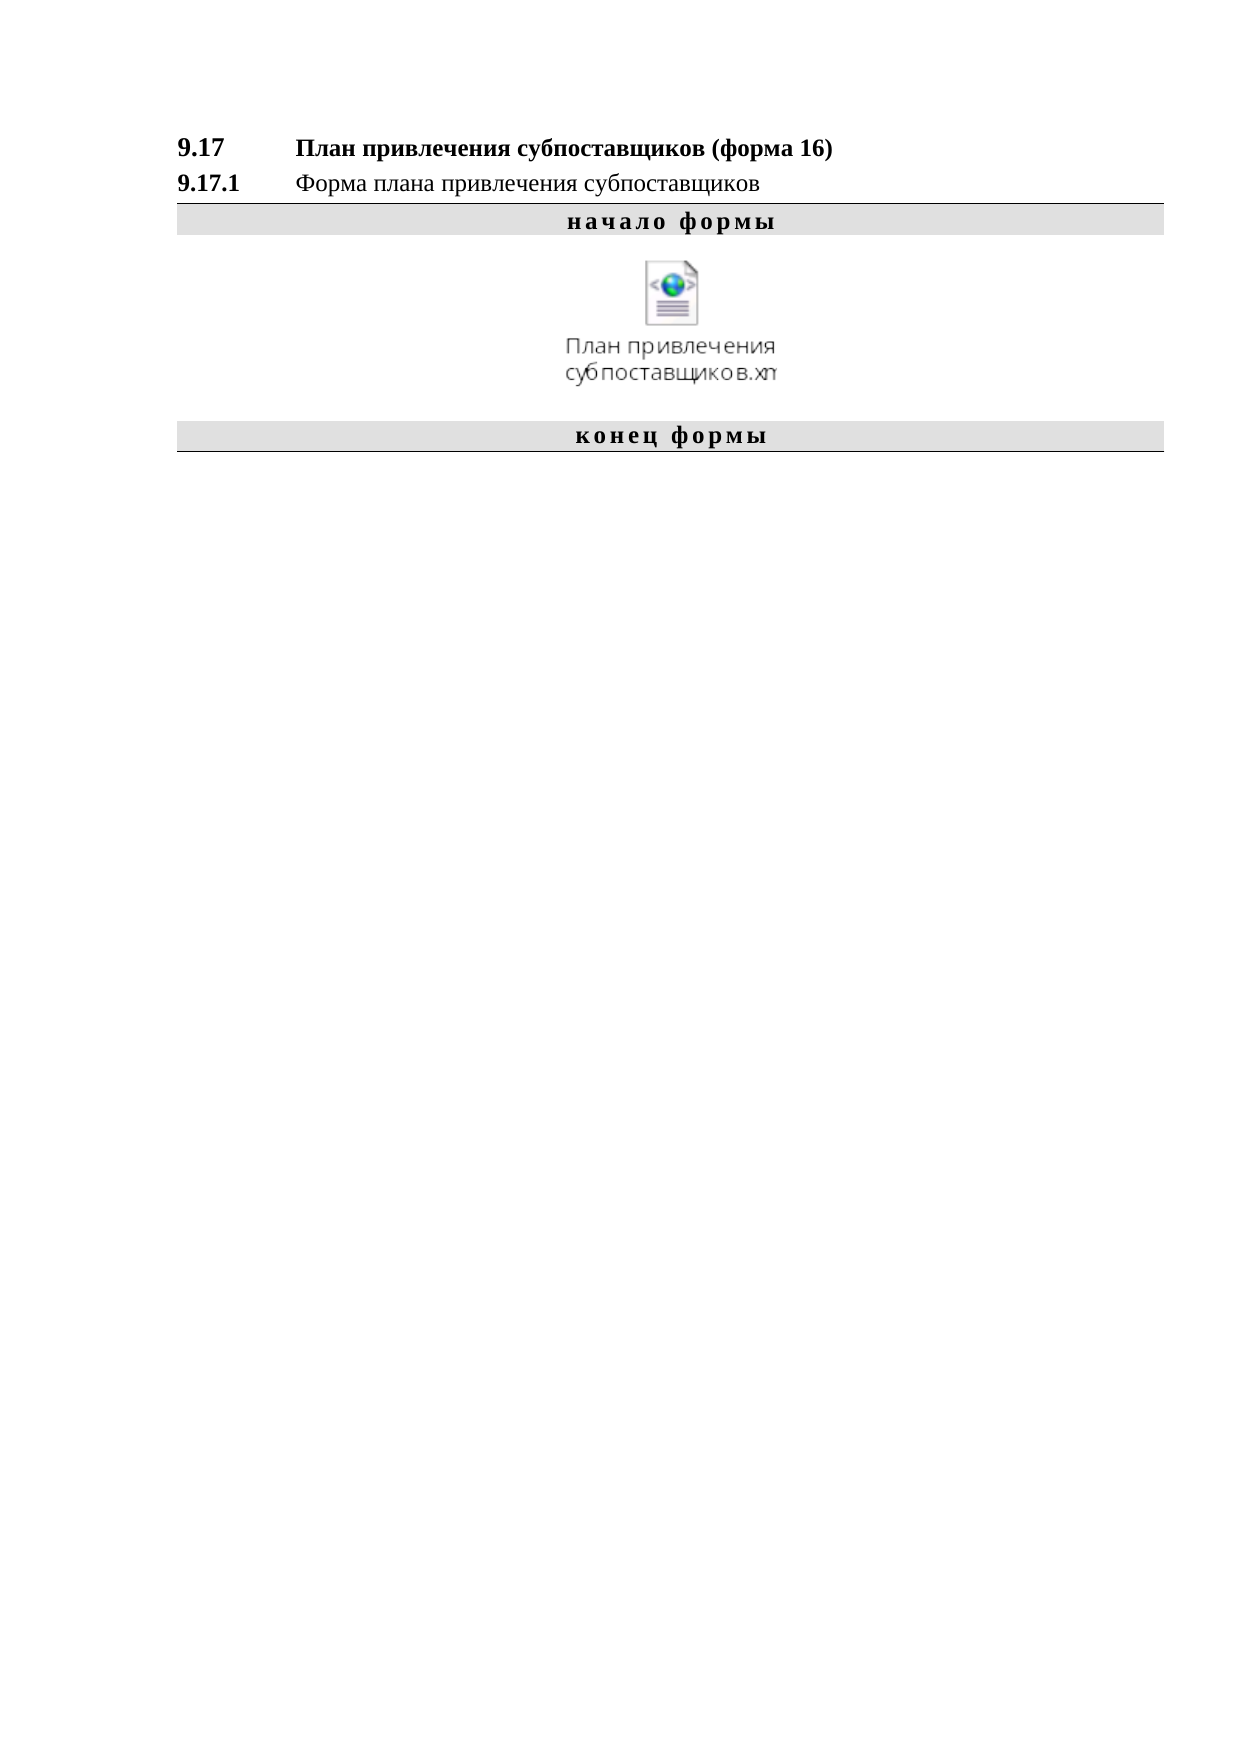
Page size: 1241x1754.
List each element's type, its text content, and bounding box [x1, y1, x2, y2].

text конец формы [177, 421, 1164, 451]
list Форма плана привлечения субпоставщиков [177, 168, 1167, 197]
list План привлечения субпоставщиков (форма 16) [177, 131, 1167, 162]
text начало формы [177, 204, 1164, 235]
